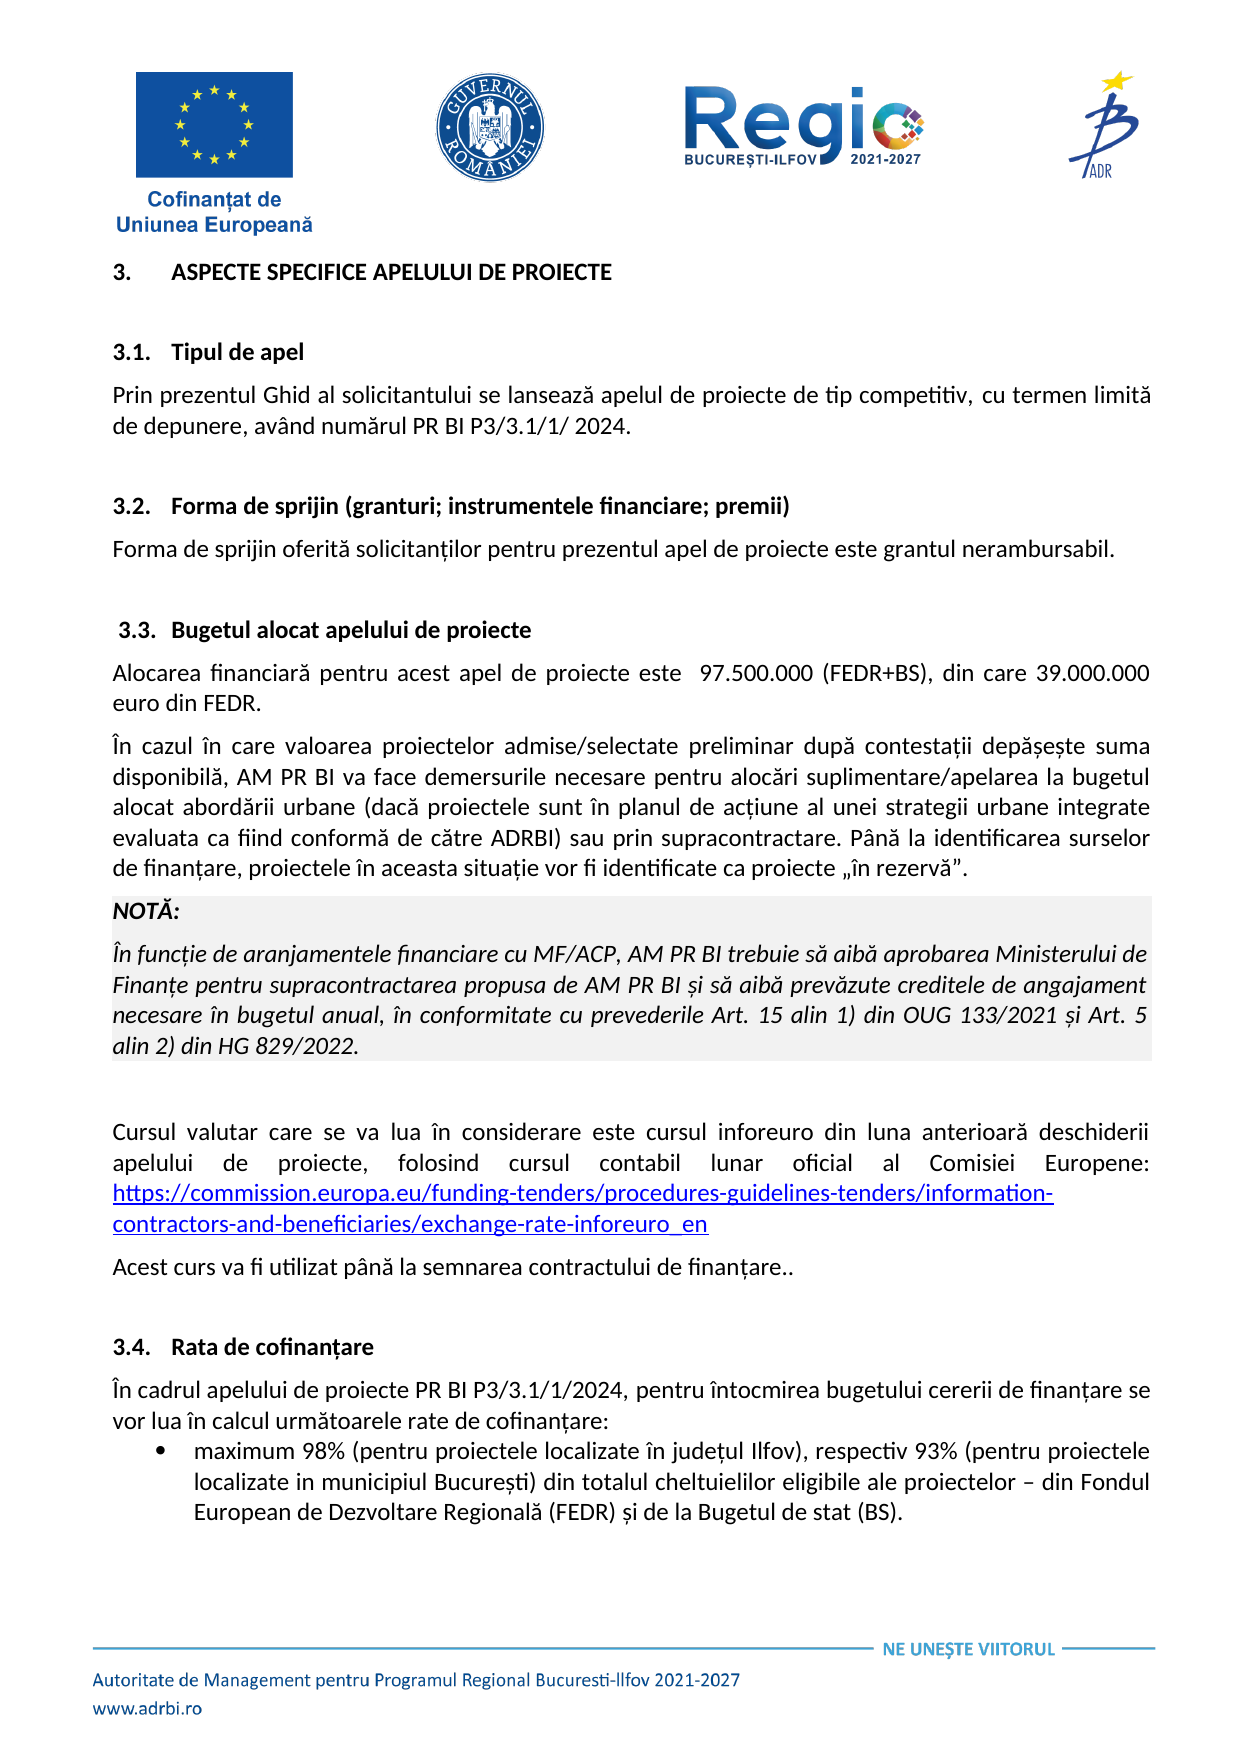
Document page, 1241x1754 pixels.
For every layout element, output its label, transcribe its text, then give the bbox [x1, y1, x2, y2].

subtitle 3.4. Rata de cofinanțare [112, 1331, 1152, 1362]
text În funcție de aranjamentele financiare cu MF/ACP, AM PR BI trebuie să aibă aprobarea Ministerului de Finanțe pentru supracontractarea propusa de AM PR BI și să aibă prevăzute creditele de angajament necesare în bugetul anual, în conformitate cu prevederile Art. 15 alin 1) din OUG 133/2021 și Art. 5 alin 2) din HG 829/2022. [112, 938, 1152, 1061]
subtitle 3.2. Forma de sprijin (granturi; instrumentele financiare; premii) [112, 490, 1152, 521]
text În cadrul apelului de proiecte PR BI P3/3.1/1/2024, pentru întocmirea bugetului cererii de finanțare se vor lua în calcul următoarele rate de cofinanțare: [112, 1374, 1152, 1435]
list maximum 98% (pentru proiectele localizate în județul Ilfov), respectiv 93% (pentru proiectele localizate in municipiul București) din totalul cheltuielilor eligibile ale proiectelor – din Fondul European de Dezvoltare Regională (FEDR) şi de la Bugetul de stat (BS). [156, 1435, 1152, 1527]
text NOTĂ: [112, 896, 1152, 926]
text Prin prezentul Ghid al solicitantului se lansează apelul de proiecte de tip competitiv, cu termen limită de depunere, având numărul PR BI P3/3.1/1/ 2024. [112, 379, 1152, 440]
text Cursul valutar care se va lua în considerare este cursul inforeuro din luna anterioară deschiderii apelului de proiecte, folosind cursul contabil lunar oficial al Comisiei Europene: https://commission.europa.eu/funding-tenders/procedures-guidelines-tenders/information-contractors-and-beneficiaries/exchange-rate-inforeuro_en [112, 1116, 1152, 1238]
picture [92, 1642, 1156, 1715]
text În cazul în care valoarea proiectelor admise/selectate preliminar după contestații depășește suma disponibilă, AM PR BI va face demersurile necesare pentru alocări suplimentare/apelarea la bugetul alocat abordării urbane (dacă proiectele sunt în planul de acțiune al unei strategii urbane integrate evaluata ca fiind conformă de către ADRBI) sau prin supracontractare. Până la identificarea surselor de finanțare, proiectele în aceasta situație vor fi identificate ca proiecte „în rezervă”. [112, 730, 1152, 883]
subtitle 3.3. Bugetul alocat apelului de proiecte [112, 614, 1152, 644]
subtitle 3.1. Tipul de apel [112, 336, 1152, 367]
text Alocarea financiară pentru acest apel de proiecte este 97.500.000 (FEDR+BS), din care 39.000.000 euro din FEDR. [112, 657, 1152, 718]
text Acest curs va fi utilizat până la semnarea contractului de finanţare.. [112, 1251, 1152, 1281]
subtitle 3. ASPECTE SPECIFICE APELULUI DE PROIECTE [112, 256, 1152, 286]
picture [112, 70, 1141, 236]
text Forma de sprijin oferită solicitanților pentru prezentul apel de proiecte este grantul nerambursabil. [112, 533, 1152, 564]
